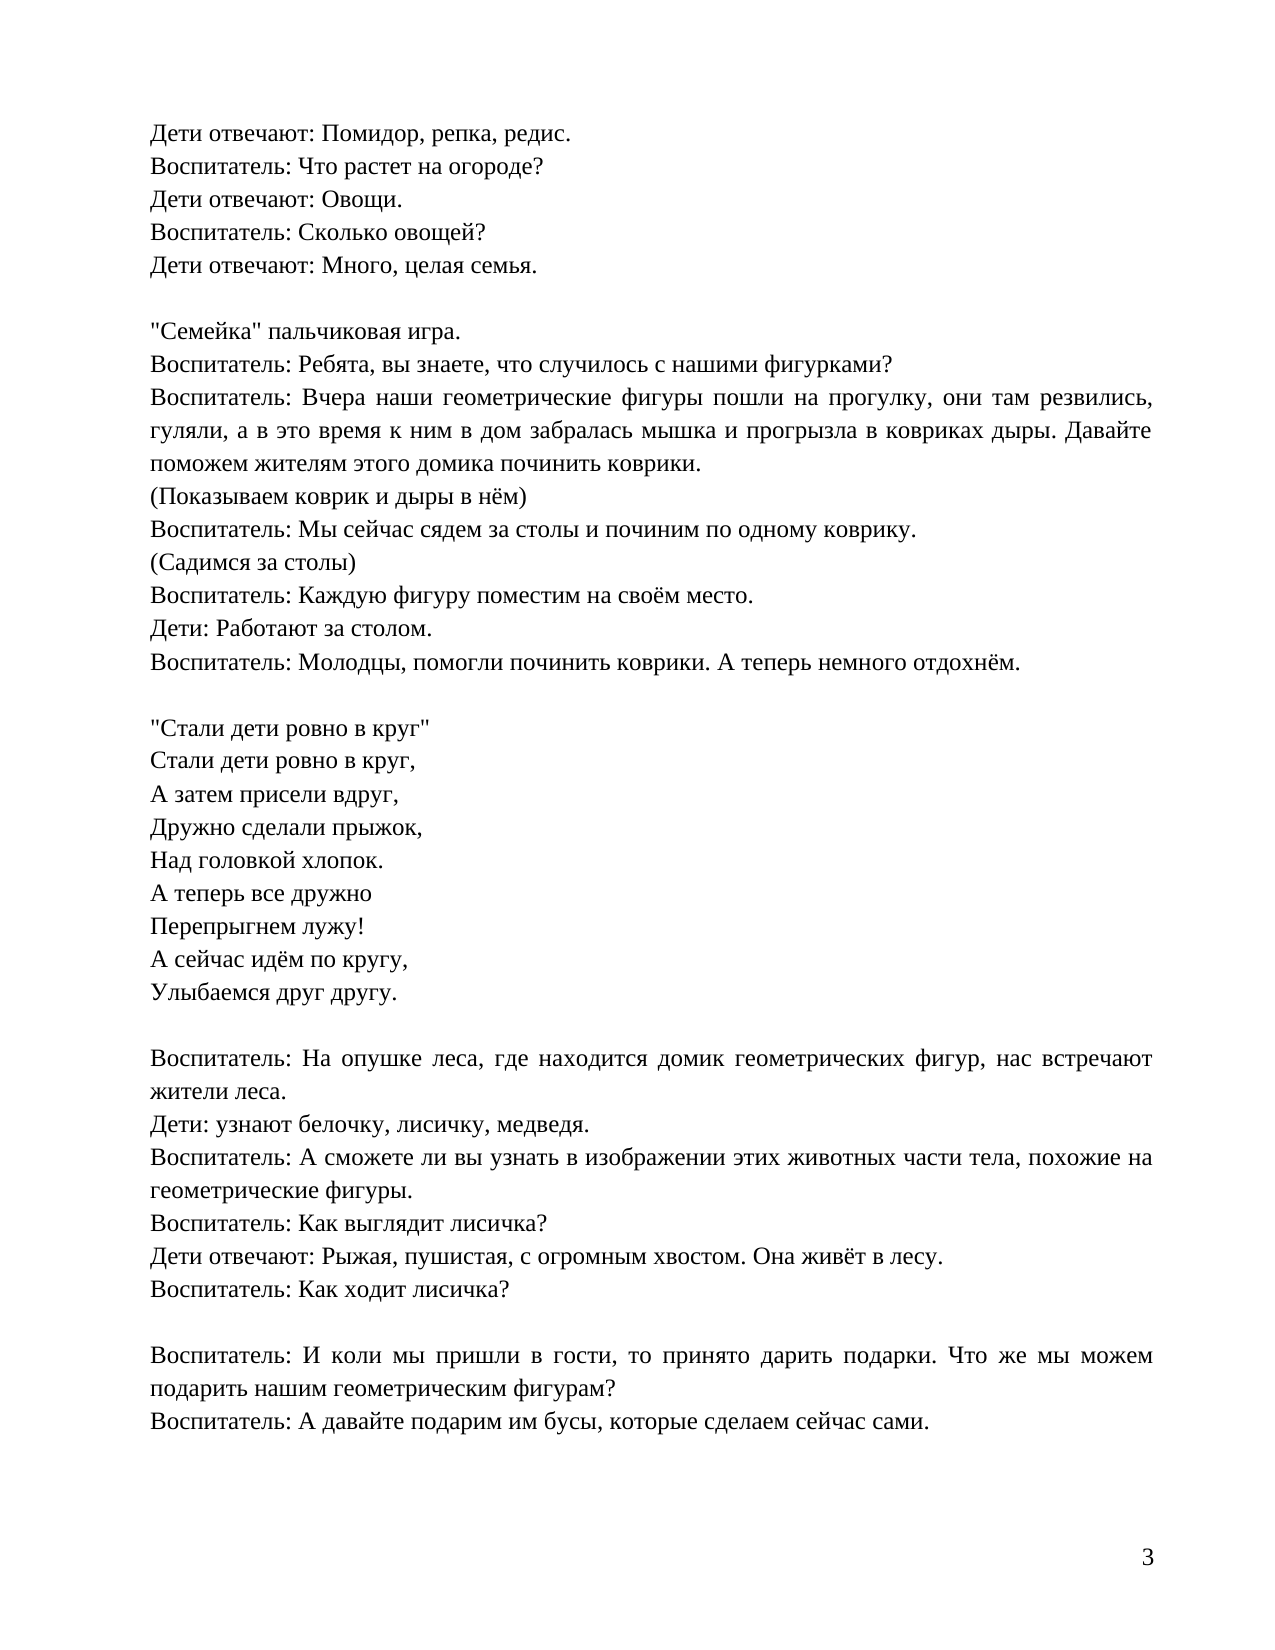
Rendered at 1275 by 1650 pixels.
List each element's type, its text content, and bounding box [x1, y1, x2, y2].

text Перепрыгнем лужу! [150, 911, 1154, 939]
text (Садимся за столы) [150, 547, 1154, 576]
text Воспитатель: Как ходит лисичка? [150, 1274, 1154, 1303]
text Воспитатель: Ребята, вы знаете, что случилось с нашими фигурками? [150, 349, 1154, 378]
text "Семейка" пальчиковая игра. [150, 316, 1154, 345]
text Воспитатель: И коли мы пришли в гости, то принято дарить подарки. Что же мы можем подарить нашим геометрическим фигурам? [150, 1340, 1154, 1402]
text Над головкой хлопок. [150, 845, 1154, 873]
text Дети отвечают: Овощи. [150, 184, 1154, 213]
text Воспитатель: Как выглядит лисичка? [150, 1208, 1154, 1237]
text "Стали дети ровно в круг" [150, 713, 1154, 741]
text Дети отвечают: Много, целая семья. [150, 250, 1154, 279]
text Улыбаемся друг другу. [150, 977, 1154, 1006]
text Воспитатель: Вчера наши геометрические фигуры пошли на прогулку, они там резвились, гуляли, а в это время к ним в дом забралась мышка и прогрызла в ковриках дыры. Давайте поможем жителям этого домика починить коврики. [150, 382, 1154, 477]
text Воспитатель: Мы сейчас сядем за столы и починим по одному коврику. [150, 514, 1154, 543]
text Воспитатель: Сколько овощей? [150, 217, 1154, 246]
text А затем присели вдруг, [150, 779, 1154, 807]
text Воспитатель: На опушке леса, где находится домик геометрических фигур, нас встречают жители леса. [150, 1043, 1154, 1104]
text (Показываем коврик и дыры в нём) [150, 481, 1154, 510]
text А сейчас идём по кругу, [150, 944, 1154, 972]
text Дети: узнают белочку, лисичку, медведя. [150, 1109, 1154, 1138]
text Воспитатель: Молодцы, помогли починить коврики. А теперь немного отдохнём. [150, 647, 1154, 675]
text Дети отвечают: Помидор, репка, редис. [150, 118, 1154, 147]
text Воспитатель: Каждую фигуру поместим на своём место. [150, 581, 1154, 609]
text Воспитатель: Что растет на огороде? [150, 151, 1154, 180]
text А теперь все дружно [150, 878, 1154, 906]
text Воспитатель: А давайте подарим им бусы, которые сделаем сейчас сами. [150, 1406, 1154, 1435]
text Дети отвечают: Рыжая, пушистая, с огромным хвостом. Она живёт в лесу. [150, 1241, 1154, 1270]
text Дружно сделали прыжок, [150, 812, 1154, 840]
text Воспитатель: А сможете ли вы узнать в изображении этих животных части тела, похожие на геометрические фигуры. [150, 1142, 1154, 1204]
text Дети: Работают за столом. [150, 613, 1154, 642]
text Стали дети ровно в круг, [150, 746, 1154, 774]
